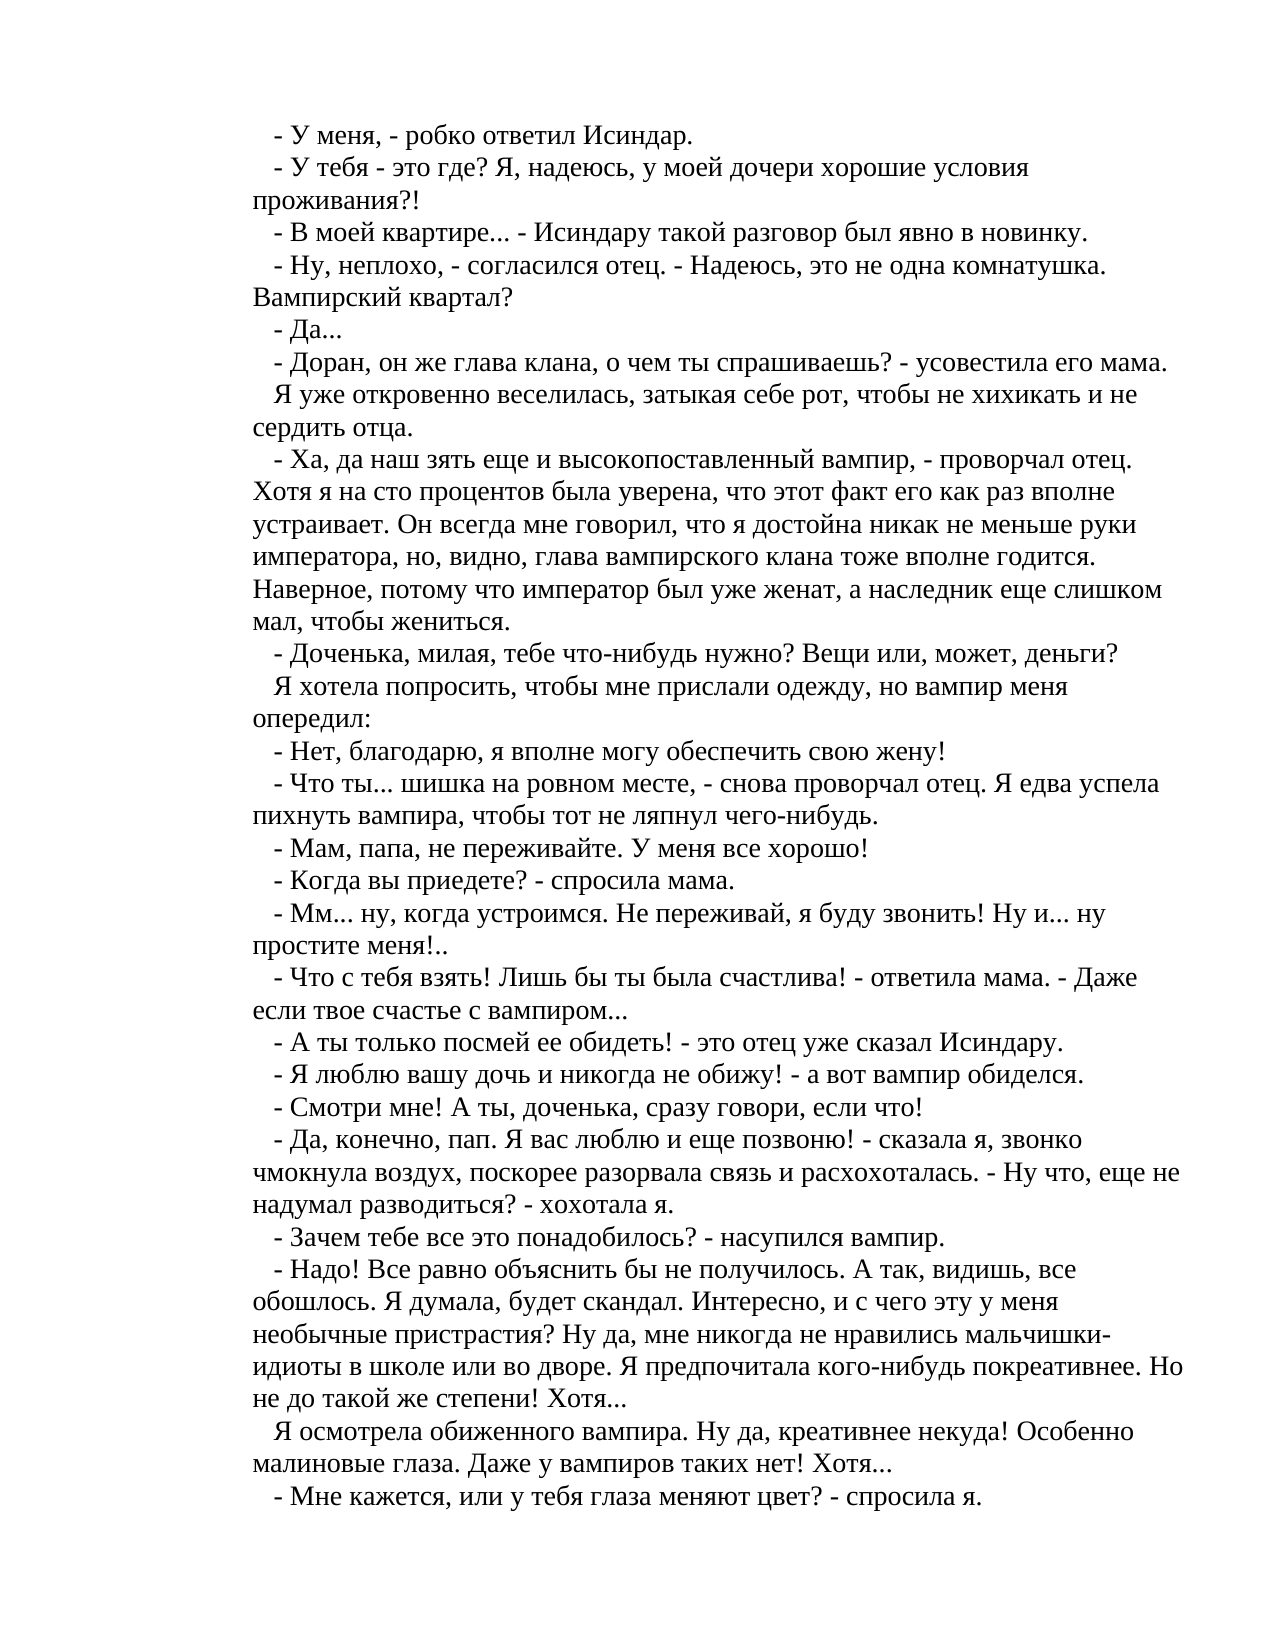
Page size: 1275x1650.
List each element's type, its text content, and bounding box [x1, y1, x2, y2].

text Я осмотрела обиженного вампира. Ну да, креативнее некуда! Особенно малиновые глаза. Даже у вампиров таких нет! Хотя... [252, 1414, 1186, 1479]
text Я хотела попросить, чтобы мне прислали одежду, но вампир меня опередил: [252, 669, 1186, 734]
text - А ты только посмей ее обидеть! - это отец уже сказал Исиндару. [252, 1025, 1186, 1058]
text - У меня, - робко ответил Исиндар. [252, 118, 1186, 151]
text - Я люблю вашу дочь и никогда не обижу! - а вот вампир обиделся. [252, 1058, 1186, 1090]
text - Смотри мне! А ты, доченька, сразу говори, если что! [252, 1090, 1186, 1122]
text - Когда вы приедете? - спросила мама. [252, 863, 1186, 896]
text - Нет, благодарю, я вполне могу обеспечить свою жену! [252, 734, 1186, 766]
text - Надо! Все равно объяснить бы не получилось. А так, видишь, все обошлось. Я думала, будет скандал. Интересно, и с чего эту у меня необычные пристрастия? Ну да, мне никогда не нравились мальчишки-идиоты в школе или во дворе. Я предпочитала кого-нибудь покреативнее. Но не до такой же степени! Хотя... [252, 1252, 1186, 1414]
text - Мм... ну, когда устроимся. Не переживай, я буду звонить! Ну и... ну простите меня!.. [252, 896, 1186, 960]
text - Что с тебя взять! Лишь бы ты была счастлива! - ответила мама. - Даже если твое счастье с вампиром... [252, 960, 1186, 1025]
text Я уже откровенно веселилась, затыкая себе рот, чтобы не хихикать и не сердить отца. [252, 377, 1186, 442]
text - Доран, он же глава клана, о чем ты спрашиваешь? - усовестила его мама. [252, 345, 1186, 377]
text - Ну, неплохо, - согласился отец. - Надеюсь, это не одна комнатушка. Вампирский квартал? [252, 248, 1186, 312]
text - Да, конечно, пап. Я вас люблю и еще позвоню! - сказала я, звонко чмокнула воздух, поскорее разорвала связь и расхохоталась. - Ну что, еще не надумал разводиться? - хохотала я. [252, 1122, 1186, 1219]
text - Доченька, милая, тебе что-нибудь нужно? Вещи или, может, деньги? [252, 636, 1186, 669]
text - Мне кажется, или у тебя глаза меняют цвет? - спросила я. [252, 1479, 1186, 1511]
text - Да... [252, 312, 1186, 345]
text - В моей квартире... - Исиндару такой разговор был явно в новинку. [252, 215, 1186, 248]
text - Что ты... шишка на ровном месте, - снова проворчал отец. Я едва успела пихнуть вампира, чтобы тот не ляпнул чего-нибудь. [252, 766, 1186, 831]
text - Мам, папа, не переживайте. У меня все хорошо! [252, 831, 1186, 863]
text - Зачем тебе все это понадобилось? - насупился вампир. [252, 1219, 1186, 1252]
text - У тебя - это где? Я, надеюсь, у моей дочери хорошие условия проживания?! [252, 151, 1186, 215]
text - Ха, да наш зять еще и высокопоставленный вампир, - проворчал отец. Хотя я на сто процентов была уверена, что этот факт его как раз вполне устраивает. Он всегда мне говорил, что я достойна никак не меньше руки императора, но, видно, глава вампирского клана тоже вполне годится. Наверное, потому что император был уже женат, а наследник еще слишком мал, чтобы жениться. [252, 442, 1186, 636]
